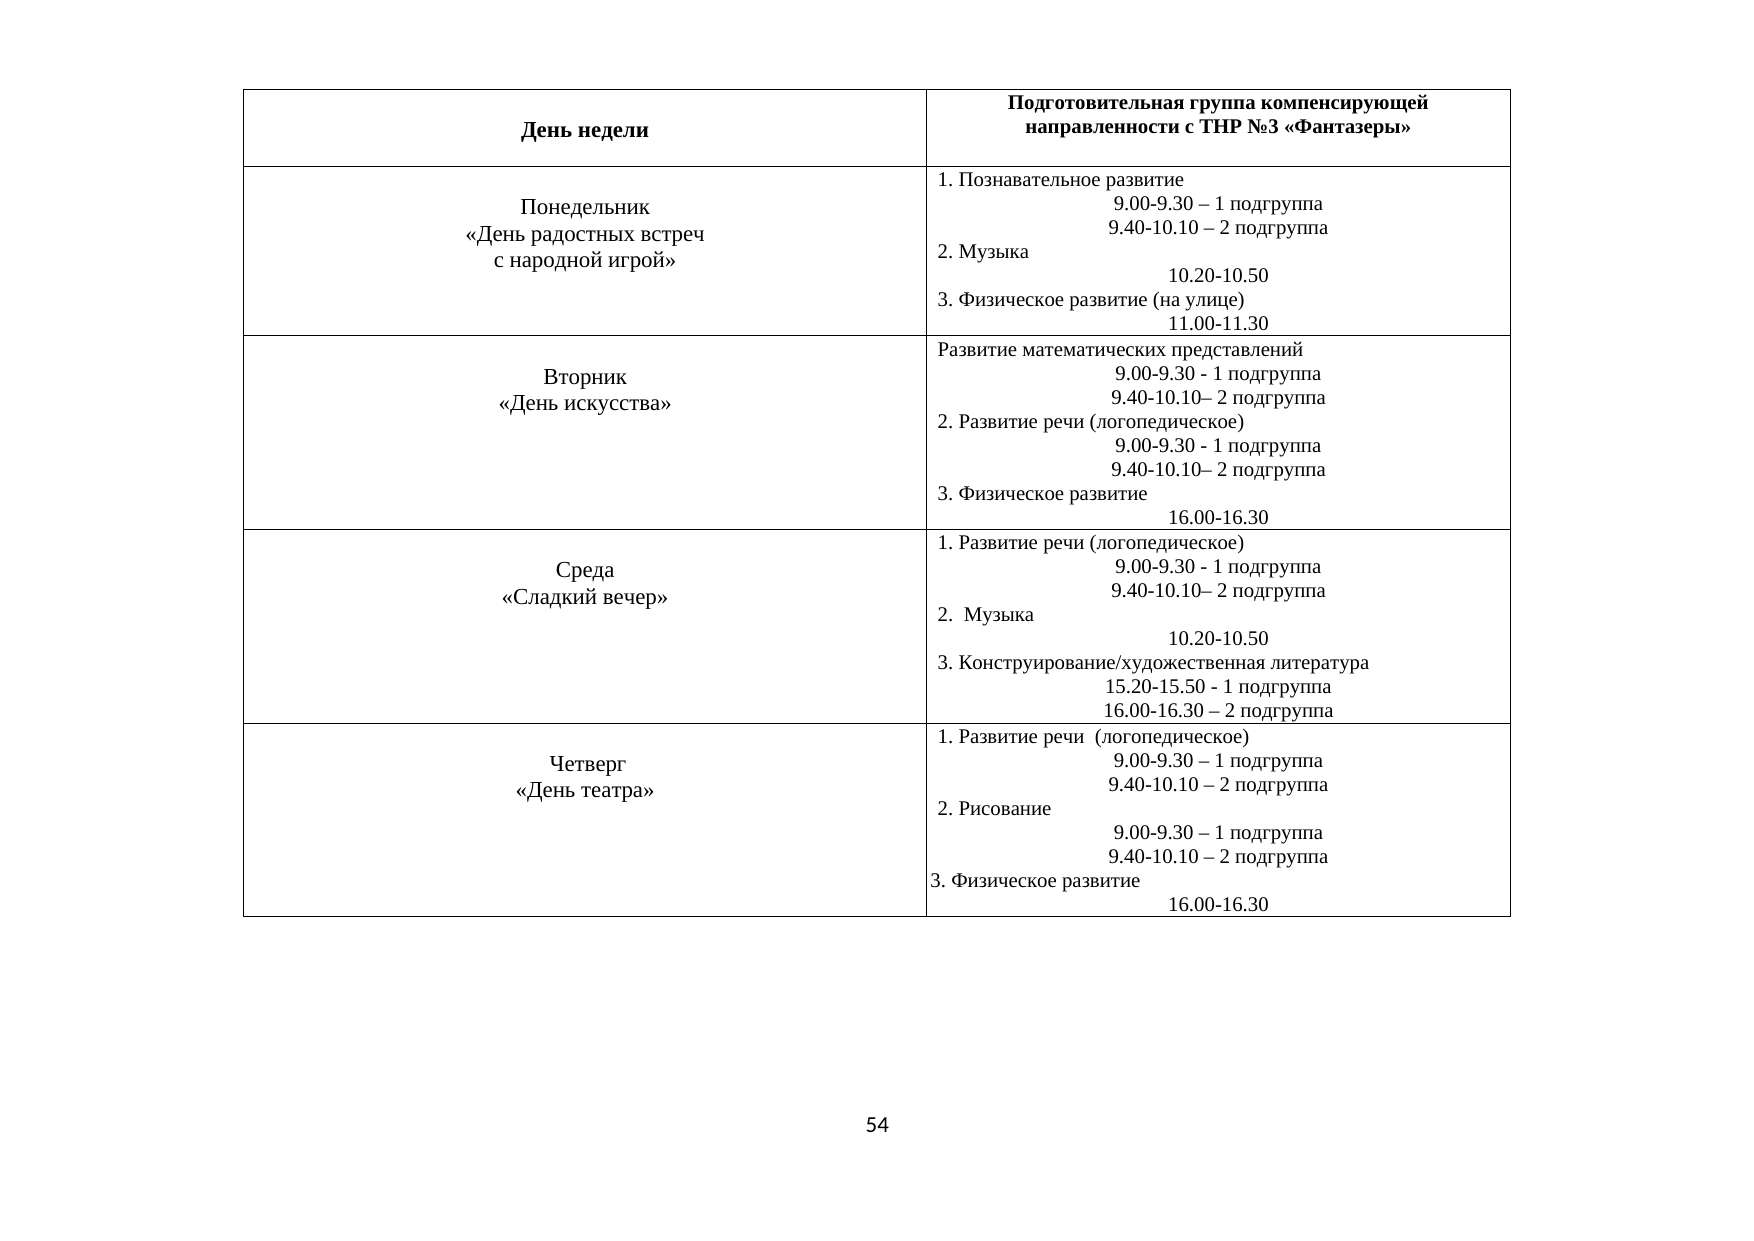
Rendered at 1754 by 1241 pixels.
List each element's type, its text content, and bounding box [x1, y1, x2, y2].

table_cell Четверг «День театра» [244, 724, 926, 916]
table_header День недели [244, 90, 926, 166]
table_cell 1. Развитие речи (логопедическое) 9.00-9.30 – 1 подгруппа 9.40-10.10 – 2 подгруппа 2. Рисование 9.00-9.30 – 1 подгруппа 9.40-10.10 – 2 подгруппа 3. Физическое развитие 16.00-16.30 [927, 724, 1510, 916]
table_header Подготовительная группа компенсирующей направленности с ТНР №3 «Фантазеры» [927, 90, 1510, 166]
table_cell Развитие математических представлений 9.00-9.30 - 1 подгруппа 9.40-10.10– 2 подгруппа 2. Развитие речи (логопедическое) 9.00-9.30 - 1 подгруппа 9.40-10.10– 2 подгруппа 3. Физическое развитие 16.00-16.30 [927, 336, 1510, 529]
table_cell 1. Познавательное развитие 9.00-9.30 – 1 подгруппа 9.40-10.10 – 2 подгруппа 2. Музыка 10.20-10.50 3. Физическое развитие (на улице) 11.00-11.30 [927, 167, 1510, 335]
table_cell Вторник «День искусства» [244, 336, 926, 529]
table_cell Среда «Сладкий вечер» [244, 530, 926, 722]
table_cell Понедельник «День радостных встреч с народной игрой» [244, 167, 926, 335]
table_cell 1. Развитие речи (логопедическое) 9.00-9.30 - 1 подгруппа 9.40-10.10– 2 подгруппа 2. Музыка 10.20-10.50 3. Конструирование/художественная литература 15.20-15.50 - 1 подгруппа 16.00-16.30 – 2 подгруппа [927, 530, 1510, 722]
